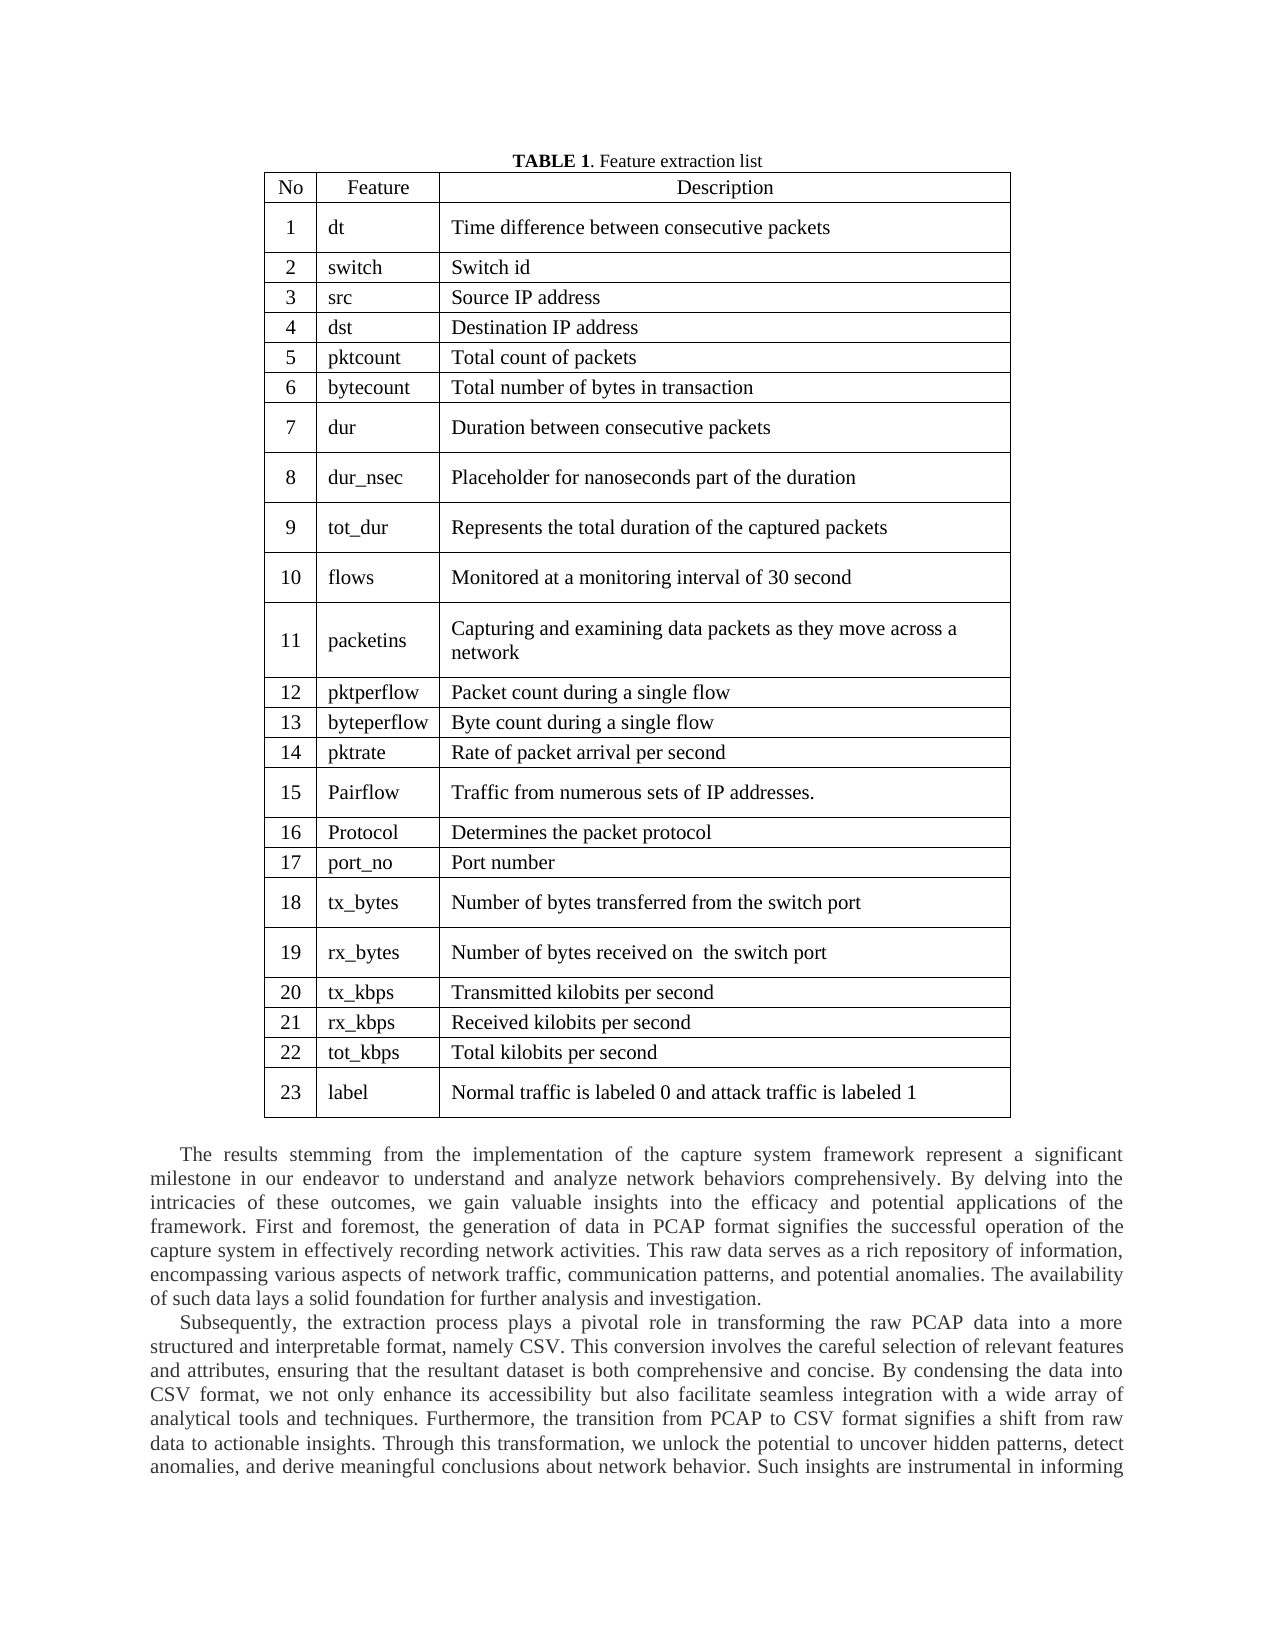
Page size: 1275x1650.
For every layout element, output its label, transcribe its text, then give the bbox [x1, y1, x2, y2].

table_cell byteperflow [317, 708, 439, 737]
table_cell Rate of packet arrival per second [440, 738, 1010, 767]
table_cell Traffic from numerous sets of IP addresses. [440, 768, 1010, 817]
table_header Description [440, 173, 1010, 202]
table_cell 7 [265, 403, 316, 452]
table_cell Received kilobits per second [440, 1008, 1010, 1037]
table_cell tx_bytes [317, 878, 439, 927]
table_cell label [317, 1068, 439, 1117]
table_cell 14 [265, 738, 316, 767]
table_cell dst [317, 313, 439, 342]
table_cell Total number of bytes in transaction [440, 373, 1010, 402]
text TABLE 1. Feature extraction list [150, 150, 1125, 172]
table_cell 22 [265, 1038, 316, 1067]
table_cell dur_nsec [317, 453, 439, 502]
table_cell tot_kbps [317, 1038, 439, 1067]
table_cell pktperflow [317, 678, 439, 707]
table_cell 18 [265, 878, 316, 927]
table_cell 6 [265, 373, 316, 402]
table_cell Protocol [317, 818, 439, 847]
table_cell Time difference between consecutive packets [440, 203, 1010, 252]
table_cell 9 [265, 503, 316, 552]
table_cell Transmitted kilobits per second [440, 978, 1010, 1007]
table_cell 11 [265, 603, 316, 677]
table_cell dur [317, 403, 439, 452]
table_cell 21 [265, 1008, 316, 1037]
table_cell Packet count during a single flow [440, 678, 1010, 707]
table_cell 17 [265, 848, 316, 877]
table_cell Capturing and examining data packets as they move across a network [440, 603, 1010, 677]
table_cell 10 [265, 553, 316, 602]
table_cell Source IP address [440, 283, 1010, 312]
table_cell Determines the packet protocol [440, 818, 1010, 847]
table_cell flows [317, 553, 439, 602]
table_cell dt [317, 203, 439, 252]
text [150, 1310, 1125, 1478]
table_header Feature [317, 173, 439, 202]
table_cell 3 [265, 283, 316, 312]
table_cell 1 [265, 203, 316, 252]
text The results stemming from the implementation of the capture system framework represent a significant milestone in our endeavor to understand and analyze network behaviors comprehensively. By delving into the intricacies of these outcomes, we gain valuable insights into the efficacy and potential applications of the framework. First and foremost, the generation of data in PCAP format signifies the successful operation of the capture system in effectively recording network activities. This raw data serves as a rich repository of information, encompassing various aspects of network traffic, communication patterns, and potential anomalies. The availability of such data lays a solid foundation for further analysis and investigation. [150, 1142, 1125, 1310]
table_cell Port number [440, 848, 1010, 877]
table_cell 8 [265, 453, 316, 502]
table_cell pktrate [317, 738, 439, 767]
table_cell Switch id [440, 253, 1010, 282]
table_cell src [317, 283, 439, 312]
table_cell 15 [265, 768, 316, 817]
table_cell Total count of packets [440, 343, 1010, 372]
table_cell Pairflow [317, 768, 439, 817]
table_cell Number of bytes received on the switch port [440, 928, 1010, 977]
table_cell tx_kbps [317, 978, 439, 1007]
table_cell Total kilobits per second [440, 1038, 1010, 1067]
table_cell rx_bytes [317, 928, 439, 977]
table_cell Duration between consecutive packets [440, 403, 1010, 452]
table_cell 12 [265, 678, 316, 707]
table_cell 16 [265, 818, 316, 847]
table_cell 13 [265, 708, 316, 737]
table_cell port_no [317, 848, 439, 877]
table_cell pktcount [317, 343, 439, 372]
table_cell 23 [265, 1068, 316, 1117]
table_cell rx_kbps [317, 1008, 439, 1037]
table_cell switch [317, 253, 439, 282]
table_cell 5 [265, 343, 316, 372]
table_cell 4 [265, 313, 316, 342]
table_cell 19 [265, 928, 316, 977]
table_cell Byte count during a single flow [440, 708, 1010, 737]
table_cell Placeholder for nanoseconds part of the duration [440, 453, 1010, 502]
table_cell Monitored at a monitoring interval of 30 second [440, 553, 1010, 602]
table_cell 2 [265, 253, 316, 282]
table_cell bytecount [317, 373, 439, 402]
table_cell 20 [265, 978, 316, 1007]
table_cell Normal traffic is labeled 0 and attack traffic is labeled 1 [440, 1068, 1010, 1117]
table_cell Represents the total duration of the captured packets [440, 503, 1010, 552]
table_cell tot_dur [317, 503, 439, 552]
table_cell Destination IP address [440, 313, 1010, 342]
table_cell Number of bytes transferred from the switch port [440, 878, 1010, 927]
table_cell packetins [317, 603, 439, 677]
table_header No [265, 173, 316, 202]
